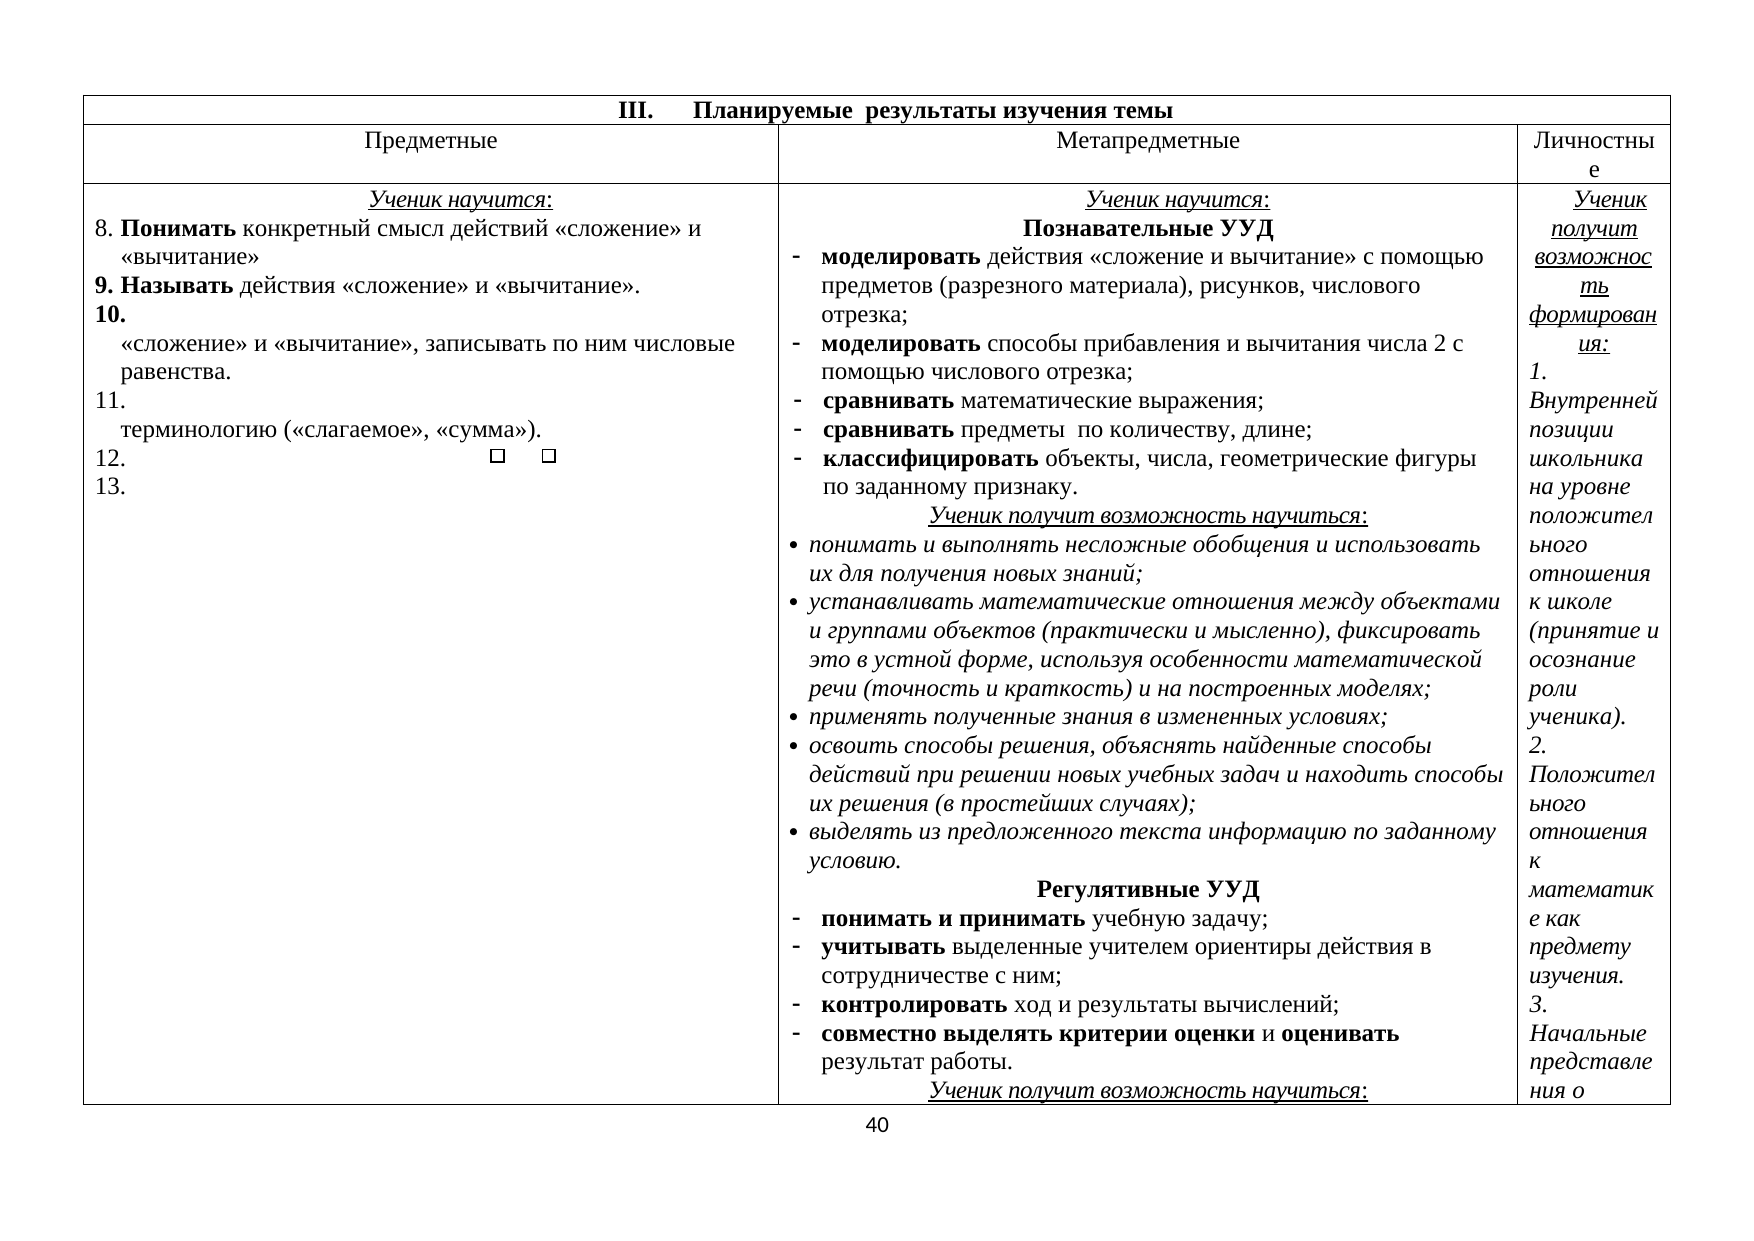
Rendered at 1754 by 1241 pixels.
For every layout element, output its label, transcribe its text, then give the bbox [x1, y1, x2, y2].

table_cell Личностные [1518, 125, 1670, 183]
table_cell Предметные [84, 125, 778, 183]
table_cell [1518, 184, 1670, 1104]
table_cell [84, 184, 778, 1104]
table_cell Метапредметные [779, 125, 1517, 183]
table_cell Планируемые результаты изучения темы [84, 96, 1670, 124]
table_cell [779, 184, 1517, 1104]
